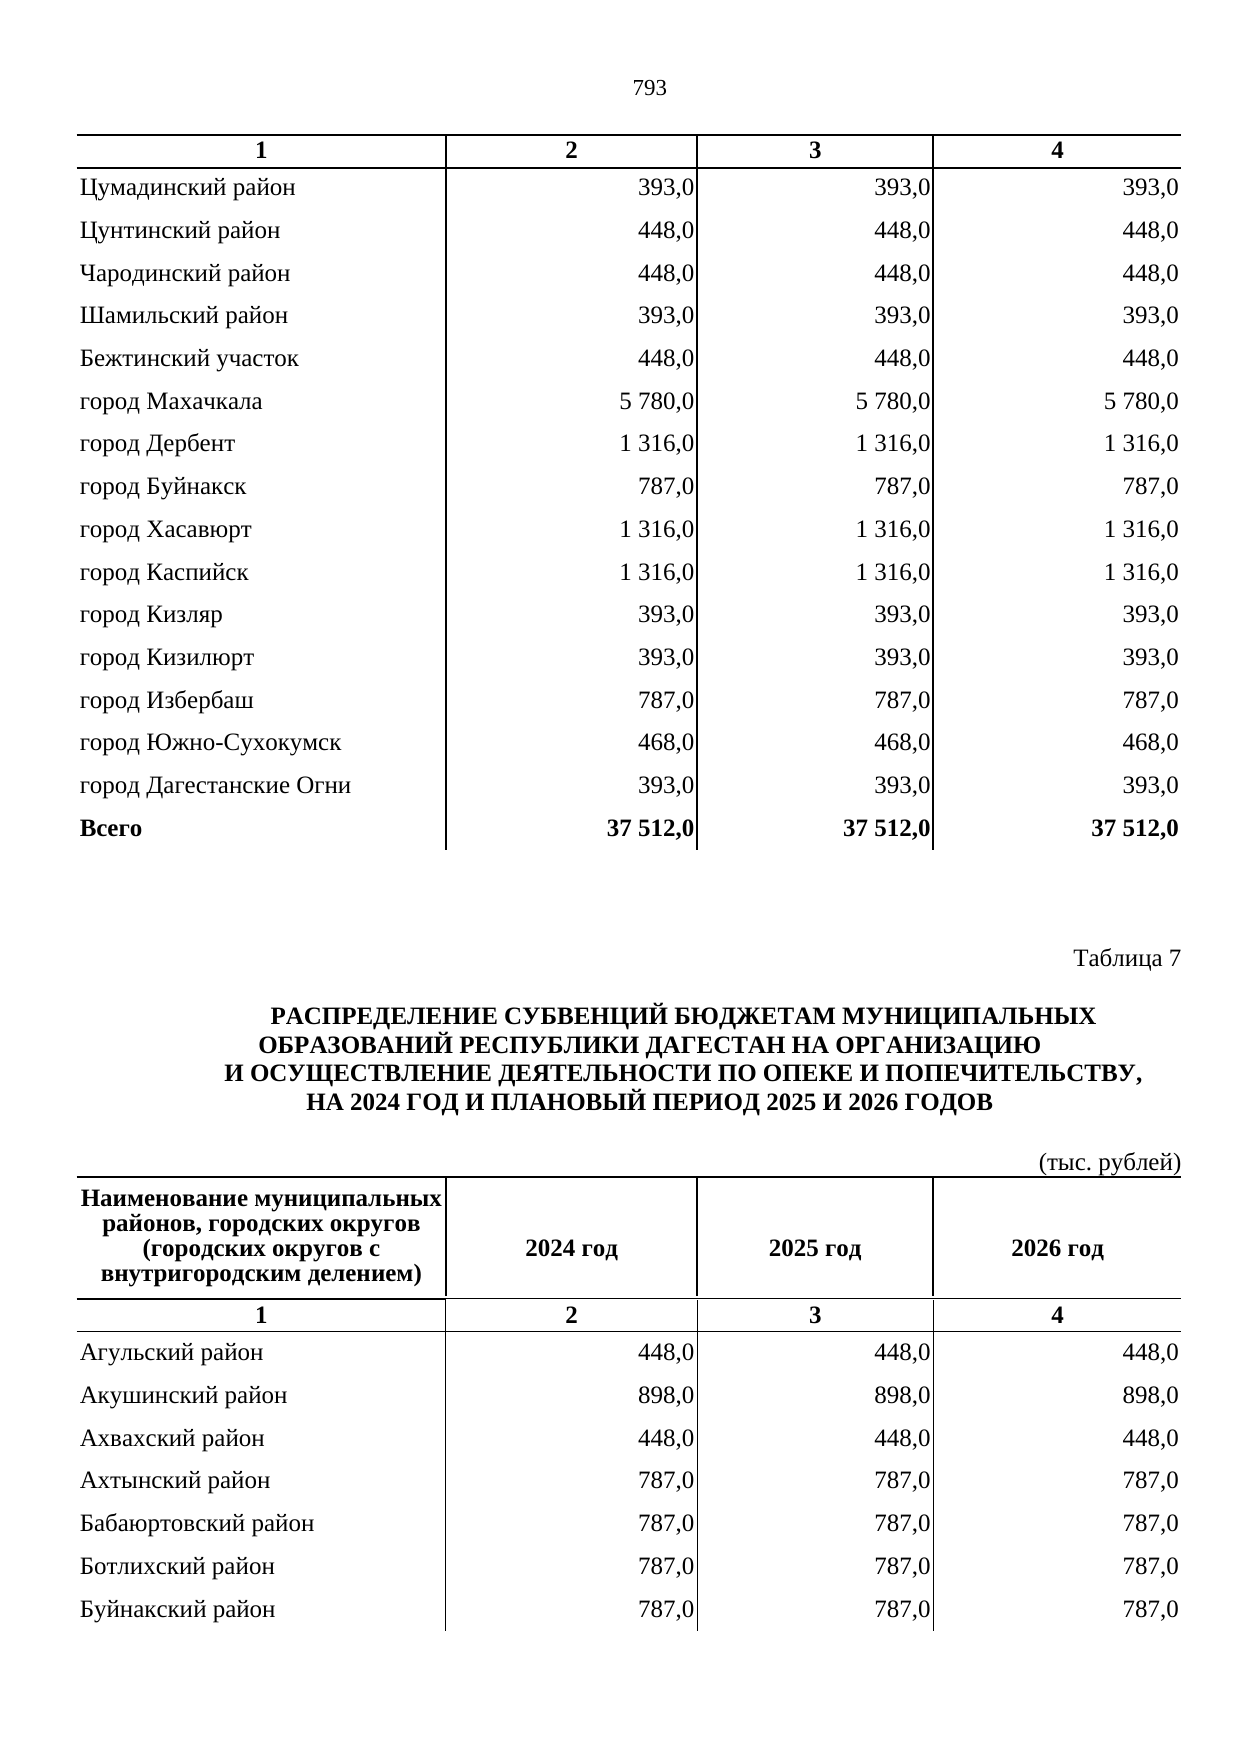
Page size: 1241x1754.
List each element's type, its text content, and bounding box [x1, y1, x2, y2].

table_cell 393,0 [447, 636, 696, 679]
table_cell 393,0 [447, 295, 696, 337]
table_cell 787,0 [934, 679, 1181, 722]
table_cell Ахвахский район [77, 1418, 445, 1460]
table_cell 5 780,0 [934, 380, 1181, 423]
table_cell 393,0 [934, 169, 1181, 209]
table_cell 787,0 [698, 679, 932, 722]
table_cell Акушинский район [77, 1375, 445, 1417]
table_cell 393,0 [934, 594, 1181, 636]
table_cell 448,0 [698, 338, 932, 380]
table_cell 468,0 [698, 722, 932, 764]
table_cell 448,0 [698, 1418, 933, 1460]
table_cell 393,0 [934, 765, 1181, 807]
table_cell 787,0 [698, 1460, 933, 1503]
table_cell город Буйнакск [77, 466, 445, 508]
table_cell 898,0 [446, 1375, 697, 1417]
table_cell 393,0 [447, 594, 696, 636]
table_cell Чародинский район [77, 252, 445, 295]
table_cell Ботлихский район [77, 1546, 445, 1588]
table_cell 393,0 [934, 636, 1181, 679]
table_cell Бабаюртовский район [77, 1503, 445, 1546]
text И ОСУЩЕСТВЛЕНИЕ ДЕЯТЕЛЬНОСТИ ПО ОПЕКЕ И ПОПЕЧИТЕЛЬСТВУ, НА 2024 ГОД И ПЛАНОВЫЙ ПЕРИОД 2025 И 2026 ГОДОВ [118, 1058, 1181, 1116]
table_cell 787,0 [446, 1546, 697, 1588]
table_cell Цунтинский район [77, 209, 445, 252]
table_cell 1 316,0 [447, 508, 696, 551]
table_cell 37 512,0 [698, 807, 932, 850]
table_cell Всего [77, 807, 445, 850]
table_cell 1 316,0 [698, 423, 932, 466]
table_cell город Дербент [77, 423, 445, 466]
table_cell 393,0 [698, 594, 932, 636]
table_cell 1 316,0 [698, 508, 932, 551]
table_header 2024 год [447, 1178, 696, 1296]
text (тыс. рублей) [118, 1147, 1181, 1176]
table_cell 393,0 [447, 169, 696, 209]
table_header 3 [698, 136, 932, 167]
table_cell 448,0 [934, 1332, 1181, 1375]
table_cell 393,0 [934, 295, 1181, 337]
table_cell 787,0 [446, 1460, 697, 1503]
table_cell 448,0 [698, 252, 932, 295]
table_cell 787,0 [698, 1546, 933, 1588]
table_header 2 [446, 1299, 697, 1331]
table_header Наименование муниципальных районов, городских округов (городских округов с внутригородским делением) [77, 1178, 445, 1296]
table_cell 448,0 [934, 252, 1181, 295]
table_cell 787,0 [934, 1588, 1181, 1631]
table_cell 1 316,0 [934, 551, 1181, 594]
table_cell Ахтынский район [77, 1460, 445, 1503]
table_header 4 [934, 136, 1181, 167]
table_cell город Дагестанские Огни [77, 765, 445, 807]
table_cell 448,0 [446, 1418, 697, 1460]
table_cell 787,0 [698, 1588, 933, 1631]
text РАСПРЕДЕЛЕНИЕ СУБВЕНЦИЙ БЮДЖЕТАМ МУНИЦИПАЛЬНЫХ ОБРАЗОВАНИЙ РЕСПУБЛИКИ ДАГЕСТАН НА ОРГАНИЗАЦИЮ [118, 1001, 1181, 1058]
table_cell 787,0 [934, 1460, 1181, 1503]
table_cell город Кизилюрт [77, 636, 445, 679]
table_cell 787,0 [447, 466, 696, 508]
table_cell 1 316,0 [934, 423, 1181, 466]
table_cell город Хасавюрт [77, 508, 445, 551]
table_cell 1 316,0 [934, 508, 1181, 551]
table_cell 448,0 [447, 338, 696, 380]
table_cell город Избербаш [77, 679, 445, 722]
table_cell 448,0 [698, 1332, 933, 1375]
table_cell 5 780,0 [447, 380, 696, 423]
table_header 2025 год [698, 1178, 932, 1296]
table_cell город Каспийск [77, 551, 445, 594]
table_cell 787,0 [934, 1546, 1181, 1588]
table_cell 5 780,0 [698, 380, 932, 423]
table_cell 787,0 [934, 1503, 1181, 1546]
table_cell Агульский район [77, 1332, 445, 1375]
table_cell город Махачкала [77, 380, 445, 423]
table_cell Цумадинский район [77, 169, 445, 209]
table_cell 898,0 [698, 1375, 933, 1417]
table_cell 468,0 [934, 722, 1181, 764]
table_cell город Южно-Сухокумск [77, 722, 445, 764]
table_cell 468,0 [447, 722, 696, 764]
table_cell 448,0 [934, 1418, 1181, 1460]
table_header 2026 год [934, 1178, 1181, 1296]
table_cell 393,0 [698, 765, 932, 807]
table_cell 787,0 [446, 1588, 697, 1631]
table_cell 448,0 [934, 209, 1181, 252]
table_cell Шамильский район [77, 295, 445, 337]
table_header 4 [933, 1299, 1181, 1331]
table_header 2 [447, 136, 696, 167]
table_cell 37 512,0 [934, 807, 1181, 850]
table_cell 448,0 [934, 338, 1181, 380]
table_cell 448,0 [447, 252, 696, 295]
table_cell 787,0 [446, 1503, 697, 1546]
table_cell Бежтинский участок [77, 338, 445, 380]
table_cell 393,0 [698, 169, 932, 209]
text Таблица 7 [118, 943, 1181, 972]
table_header 1 [77, 1300, 445, 1331]
table_cell 787,0 [698, 1503, 933, 1546]
table_cell Буйнакский район [77, 1588, 445, 1631]
table_cell 448,0 [447, 209, 696, 252]
table_cell 393,0 [698, 295, 932, 337]
table_header 3 [697, 1299, 933, 1331]
table_cell 787,0 [934, 466, 1181, 508]
table_cell 393,0 [447, 765, 696, 807]
table_cell город Кизляр [77, 594, 445, 636]
table_cell 787,0 [698, 466, 932, 508]
table_cell 1 316,0 [447, 423, 696, 466]
table_cell 37 512,0 [447, 807, 696, 850]
table_cell 787,0 [447, 679, 696, 722]
table_cell 1 316,0 [698, 551, 932, 594]
table_cell 898,0 [934, 1375, 1181, 1417]
table_header 1 [77, 136, 445, 167]
table_cell 448,0 [698, 209, 932, 252]
table_cell 393,0 [698, 636, 932, 679]
table_cell 1 316,0 [447, 551, 696, 594]
table_cell 448,0 [446, 1332, 697, 1375]
